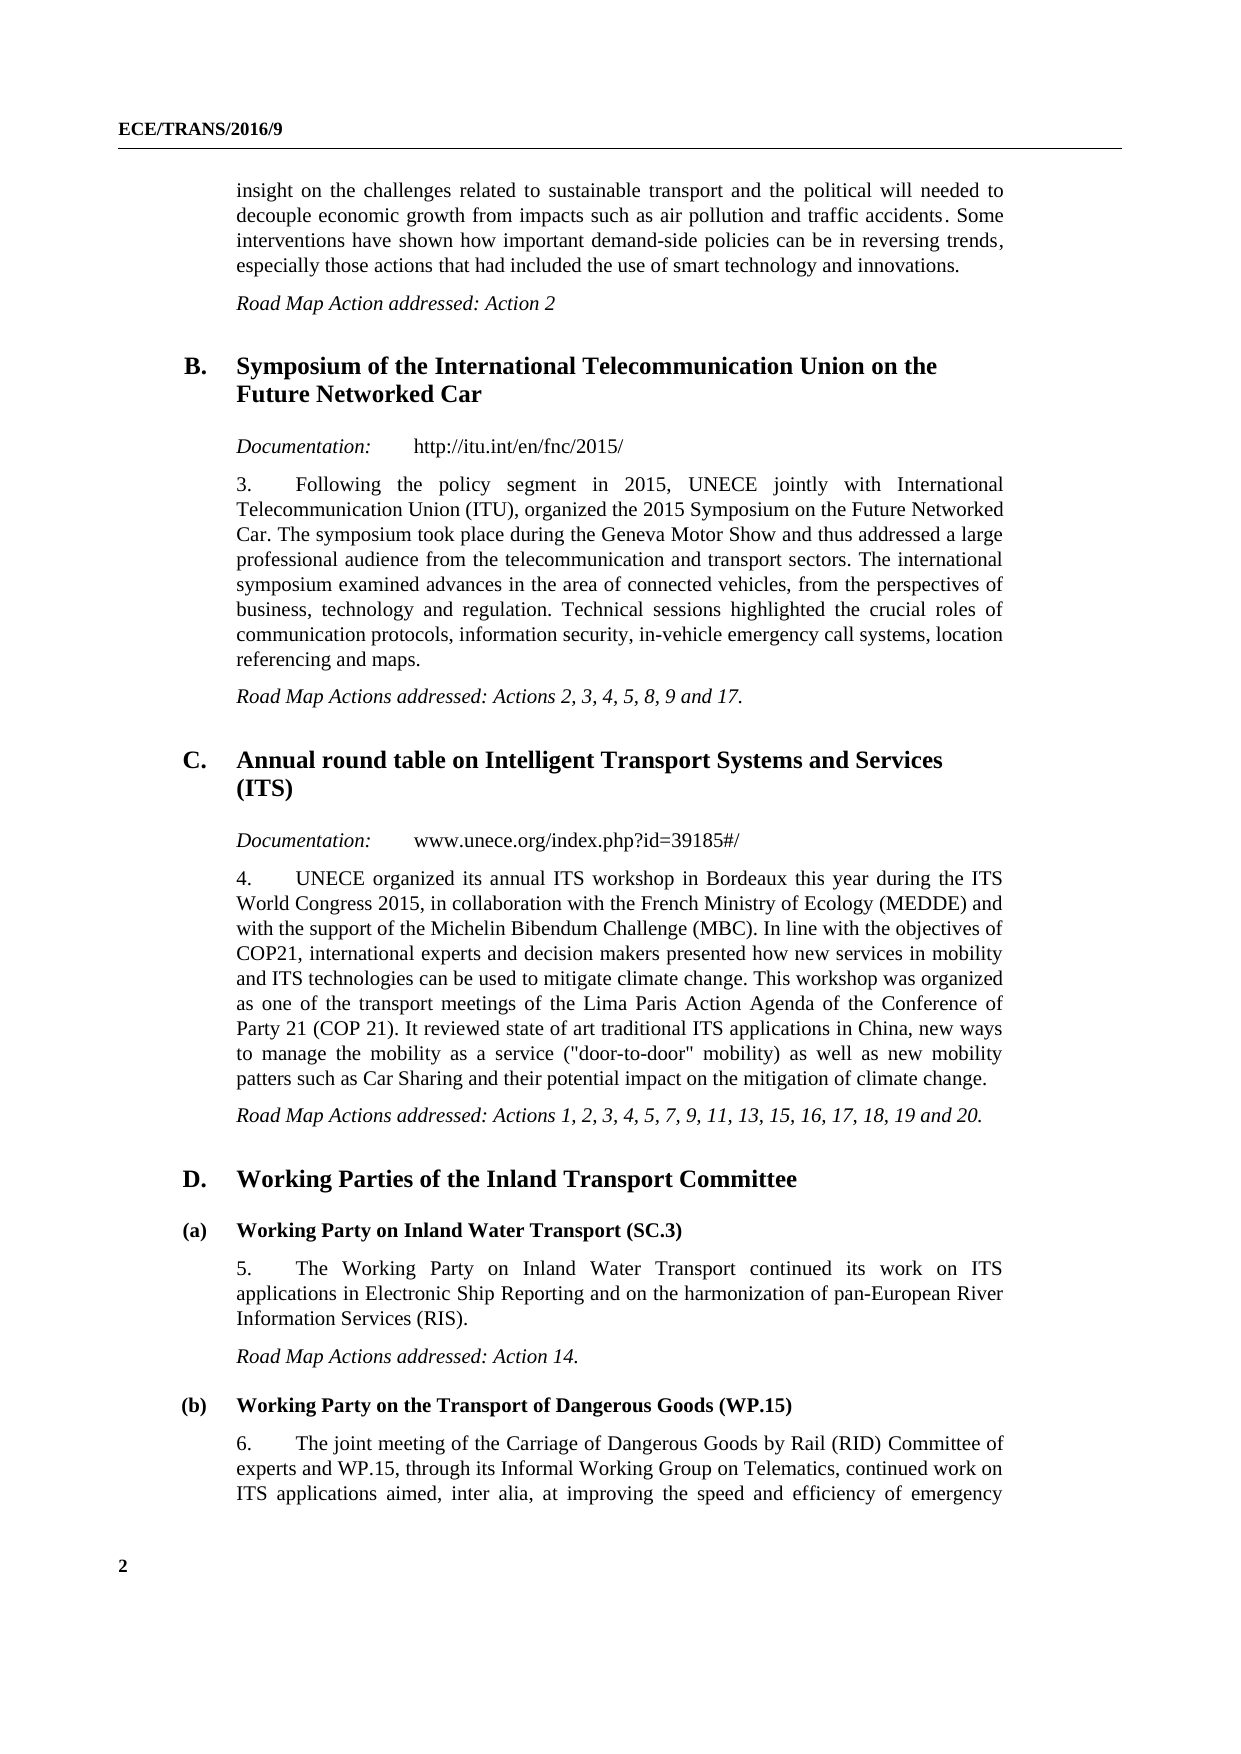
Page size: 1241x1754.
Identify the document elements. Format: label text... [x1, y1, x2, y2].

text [236, 177, 1004, 277]
text 4. UNECE organized its annual ITS workshop in Bordeaux this year during the ITS World Congress 2015, in collaboration with the French Ministry of Ecology (MEDDE) and with the support of the Michelin Bibendum Challenge (MBC). In line with the objectives of COP21, international experts and decision makers presented how new services in mobility and ITS technologies can be used to mitigate climate change. This workshop was organized as one of the transport meetings of the Lima Paris Action Agenda of the Conference of Party 21 (COP 21). It reviewed state of art traditional ITS applications in China, new ways to manage the mobility as a service ("door-to-door" mobility) as well as new mobility patters such as Car Sharing and their potential impact on the mitigation of climate change. [236, 865, 1004, 1090]
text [236, 1430, 1004, 1505]
text B. Symposium of the International Telecommunication Union on the Future Networked Car [118, 352, 1004, 408]
text Road Map Actions addressed: Actions 1, 2, 3, 4, 5, 7, 9, 11, 13, 15, 16, 17, 18, 19 and 20. [236, 1102, 1004, 1127]
text D. Working Parties of the Inland Transport Committee [118, 1165, 1004, 1193]
text Documentation: www.unece.org/index.php?id=39185#/ [236, 827, 1004, 852]
text Road Map Actions addressed: Actions 2, 3, 4, 5, 8, 9 and 17. [236, 683, 1004, 708]
text Road Map Actions addressed: Action 14. [236, 1343, 1004, 1368]
text Documentation: http://itu.int/en/fnc/2015/ [236, 433, 1004, 458]
text Road Map Action addressed: Action 2 [236, 290, 1004, 315]
text (b) Working Party on the Transport of Dangerous Goods (WP.15) [118, 1393, 1004, 1418]
text C. Annual round table on Intelligent Transport Systems and Services (ITS) [118, 746, 1004, 802]
text 3. Following the policy segment in 2015, UNECE jointly with International Telecommunication Union (ITU), organized the 2015 Symposium on the Future Networked Car. The symposium took place during the Geneva Motor Show and thus addressed a large professional audience from the telecommunication and transport sectors. The international symposium examined advances in the area of connected vehicles, from the perspectives of business, technology and regulation. Technical sessions highlighted the crucial roles of communication protocols, information security, in-vehicle emergency call systems, location referencing and maps. [236, 471, 1004, 671]
text 5. The Working Party on Inland Water Transport continued its work on ITS applications in Electronic Ship Reporting and on the harmonization of pan-European River Information Services (RIS). [236, 1255, 1004, 1330]
text (a) Working Party on Inland Water Transport (SC.3) [118, 1218, 1004, 1243]
